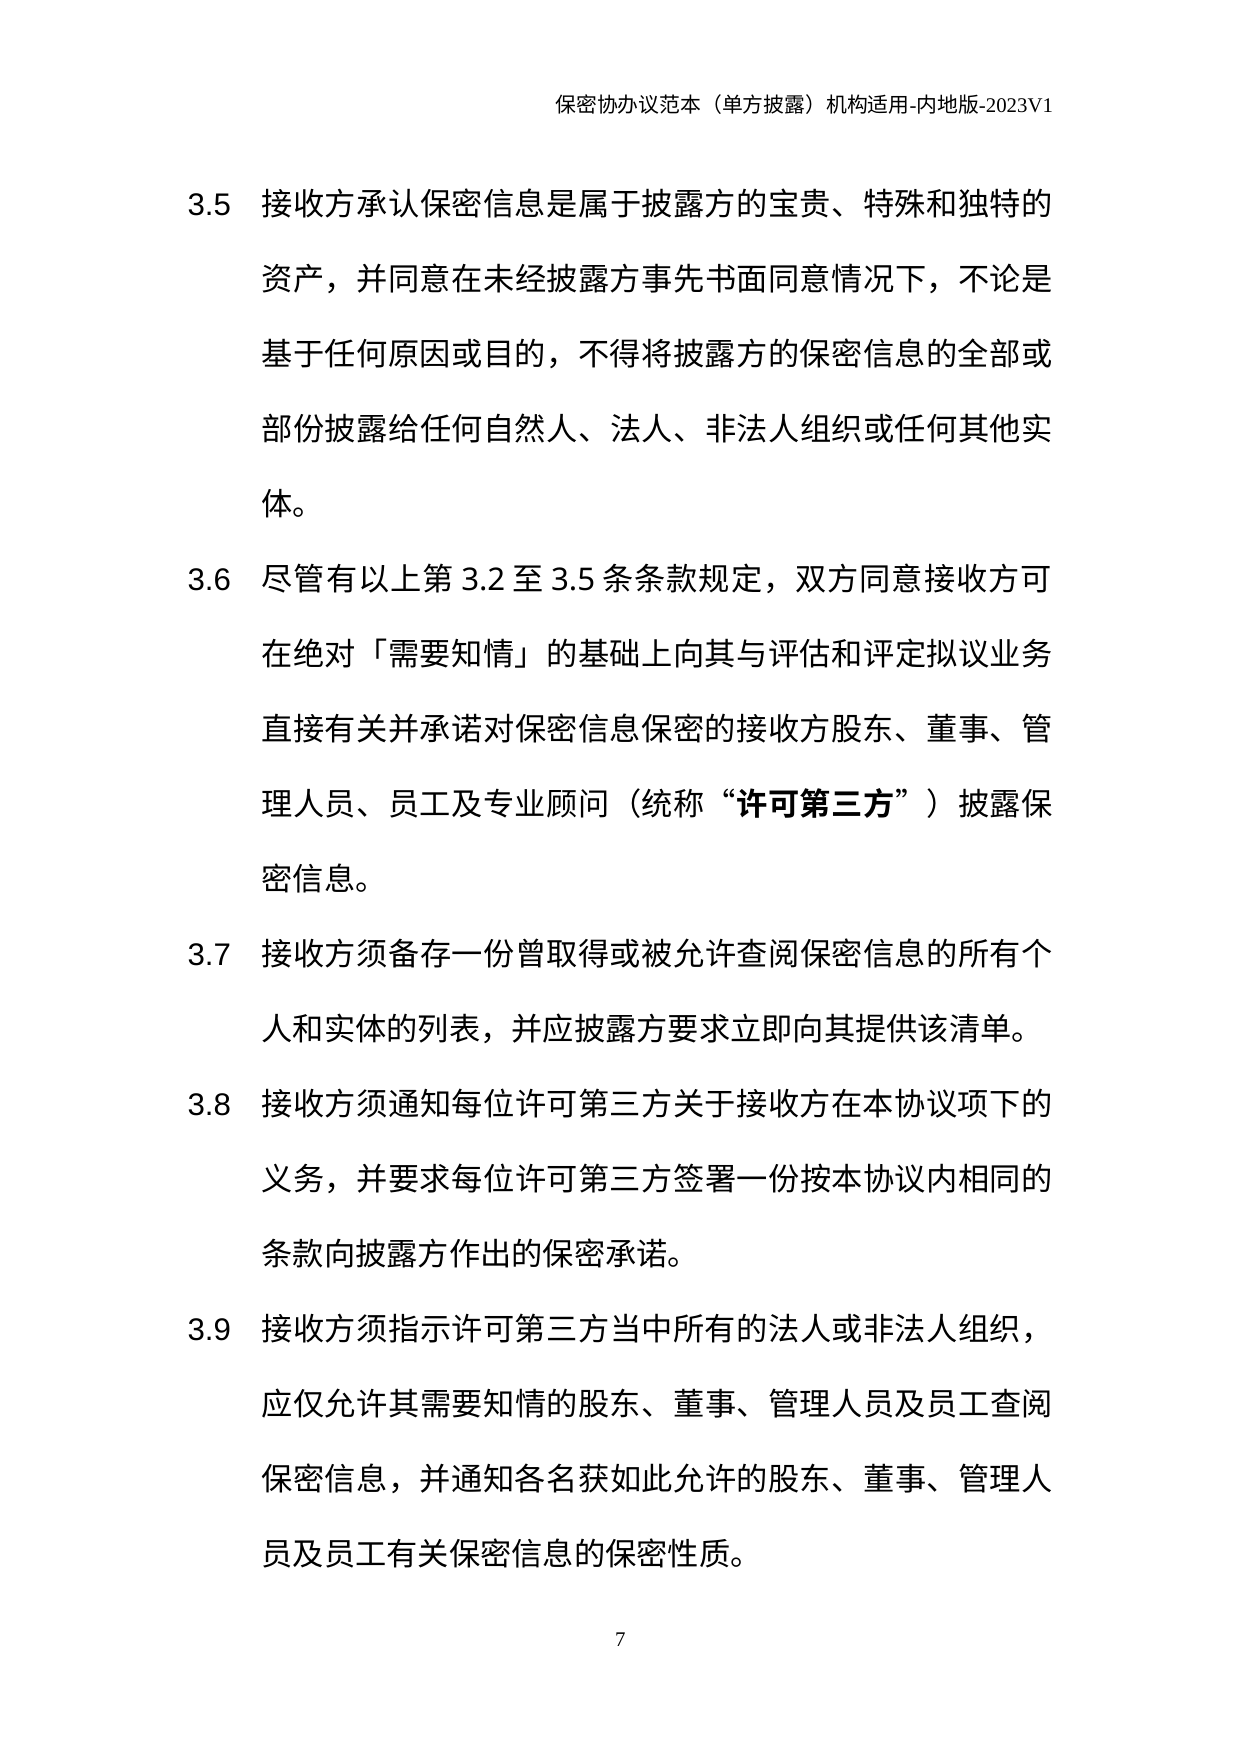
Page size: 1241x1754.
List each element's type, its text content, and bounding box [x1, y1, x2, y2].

list 尽管有以上第3.2至3.5条条款规定，双方同意接收方可在绝对「需要知情」的基础上向其与评估和评定拟议业务直接有关并承诺对保密信息保密的接收方股东、董事、管理人员、员工及专业顾问（统称“许可第三方”）披露保密信息。 [187, 539, 1053, 914]
list 接收方须指示许可第三方当中所有的法人或非法人组织，应仅允许其需要知情的股东、董事、管理人员及员工查阅保密信息，并通知各名获如此允许的股东、董事、管理人员及员工有关保密信息的保密性质。 [187, 1289, 1053, 1589]
list 接收方须通知每位许可第三方关于接收方在本协议项下的义务，并要求每位许可第三方签署一份按本协议内相同的条款向披露方作出的保密承诺。 [187, 1064, 1053, 1289]
list 接收方须备存一份曾取得或被允许查阅保密信息的所有个人和实体的列表，并应披露方要求立即向其提供该清单。 [187, 914, 1053, 1064]
list 接收方承认保密信息是属于披露方的宝贵、特殊和独特的资产，并同意在未经披露方事先书面同意情况下，不论是基于任何原因或目的，不得将披露方的保密信息的全部或部份披露给任何自然人、法人、非法人组织或任何其他实体。 [187, 164, 1053, 539]
